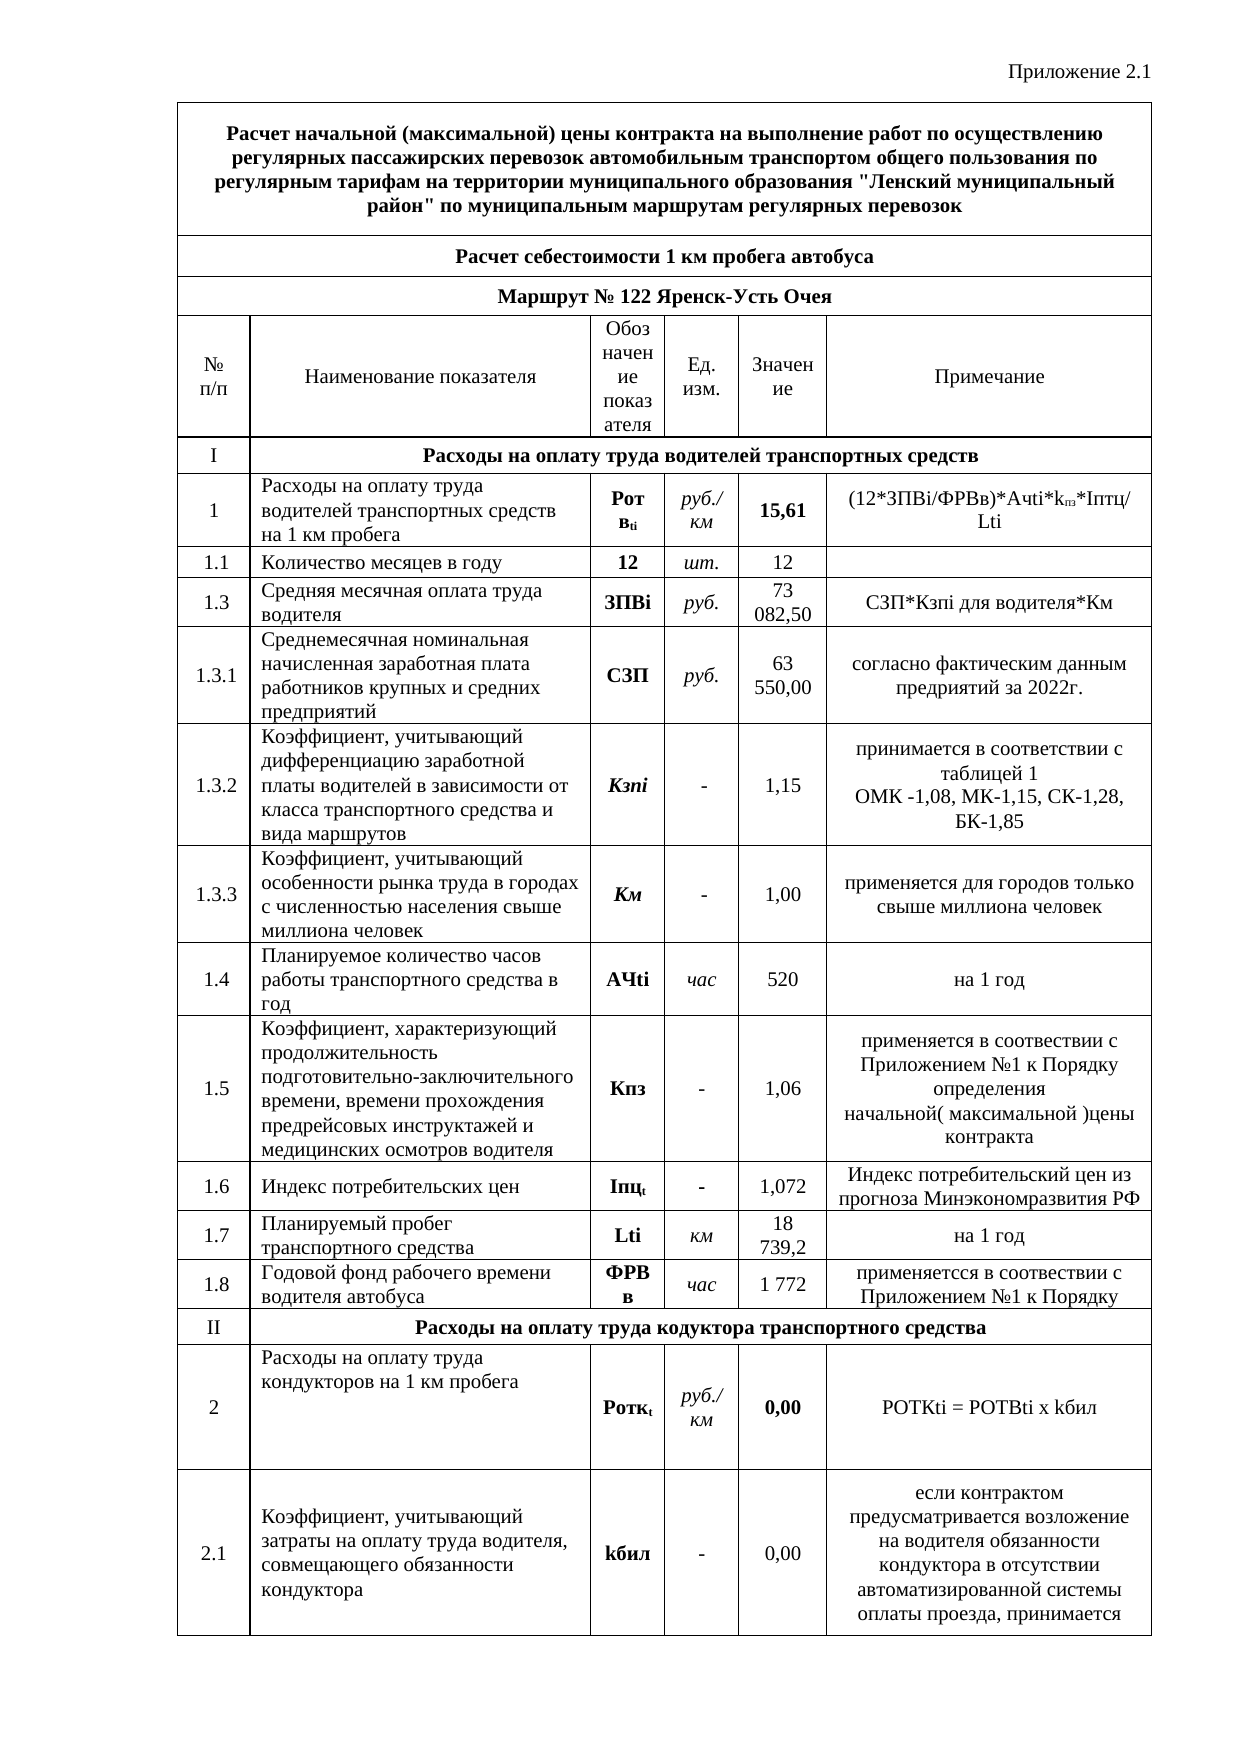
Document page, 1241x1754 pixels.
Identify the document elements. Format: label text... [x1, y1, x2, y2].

table_cell применяетсся в соотвествии с Приложением №1 к Порядку [827, 1260, 1151, 1308]
table_cell Ед. изм. [665, 316, 738, 436]
table_cell Планируемый пробег транспортного средства [251, 1211, 590, 1259]
table_cell Кпз [591, 1016, 664, 1161]
table_cell Poтвti [591, 474, 664, 546]
table_cell 0,00 [739, 1345, 826, 1469]
table_cell 1.3.3 [178, 846, 249, 942]
table_cell (12*ЗПВi/ФРВв)*Ачti*kпз*Iптц/Lti [827, 474, 1151, 546]
table_cell Индекс потребительских цен [251, 1162, 590, 1210]
table_cell 1.4 [178, 943, 249, 1015]
table_cell Значение [739, 316, 826, 436]
table_cell Коэффициент, учитывающий дифференциацию заработной платы водителей в зависимости от класса транспортного средства и вида маршрутов [251, 724, 590, 845]
table_cell руб./км [665, 474, 738, 546]
table_cell I [178, 438, 249, 472]
table_cell II [178, 1309, 249, 1344]
table_cell час [665, 943, 738, 1015]
table_cell применяется в соотвествии с Приложением №1 к Порядку определения начальной( максимальной )цены контракта [827, 1016, 1151, 1161]
table_cell Годовой фонд рабочего времени водителя автобуса [251, 1260, 590, 1308]
table_cell СЗП [591, 627, 664, 723]
table_cell 63 550,00 [739, 627, 826, 723]
table_cell Кзпi [591, 724, 664, 845]
table_cell Расходы на оплату труда кондукторов на 1 км пробега [251, 1345, 590, 1469]
table_cell Среднемесячная номинальная начисленная заработная плата работников крупных и средних предприятий [251, 627, 590, 723]
table_cell 1.3.2 [178, 724, 249, 845]
text Приложение 2.1 [177, 59, 1152, 83]
table_cell - [665, 724, 738, 845]
table_cell км [665, 1211, 738, 1259]
table_cell - [665, 1470, 738, 1635]
table_cell 1 [178, 474, 249, 546]
table_cell шт. [665, 547, 738, 577]
table_cell 1,072 [739, 1162, 826, 1210]
table_cell - [665, 846, 738, 942]
table_cell 1.6 [178, 1162, 249, 1210]
table_cell 0,00 [739, 1470, 826, 1635]
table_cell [827, 1470, 1151, 1635]
table_cell руб. [665, 627, 738, 723]
table_cell на 1 год [827, 1211, 1151, 1259]
table_cell № п/п [178, 316, 249, 436]
table_cell РОТКti = РОТВti x kбил [827, 1345, 1151, 1469]
table_cell [827, 547, 1151, 577]
table_cell 2.1 [178, 1470, 249, 1635]
table_cell 1,06 [739, 1016, 826, 1161]
table_cell 1.3.1 [178, 627, 249, 723]
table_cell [251, 1470, 590, 1635]
table_cell ЗПВi [591, 578, 664, 626]
table_cell 12 [591, 547, 664, 577]
table_cell Обозначение показателя [591, 316, 664, 436]
table_cell Коэффициент, характеризующий продолжительность подготовительно-заключительного времени, времени прохождения предрейсовых инструктажей и медицинских осмотров водителя [251, 1016, 590, 1161]
table_cell 1 772 [739, 1260, 826, 1308]
table_cell Расходы на оплату труда водителей транспортных средств на 1 км пробега [251, 474, 590, 546]
table_cell Планируемое количество часов работы транспортного средства в год [251, 943, 590, 1015]
table_cell Lti [591, 1211, 664, 1259]
table_cell - [665, 1162, 738, 1210]
table_cell Км [591, 846, 664, 942]
table_cell 1,00 [739, 846, 826, 942]
table_cell 1.1 [178, 547, 249, 577]
table_cell Средняя месячная оплата труда водителя [251, 578, 590, 626]
table_cell 1,15 [739, 724, 826, 845]
table_cell согласно фактическим данным предриятий за 2022г. [827, 627, 1151, 723]
table_cell руб. [665, 578, 738, 626]
table_cell 18 739,2 [739, 1211, 826, 1259]
table_cell Расчет себестоимости 1 км пробега автобуса [178, 236, 1151, 276]
table_cell 12 [739, 547, 826, 577]
table_cell 1.3 [178, 578, 249, 626]
table_cell 15,61 [739, 474, 826, 546]
table_cell Расходы на оплату труда кодуктора транспортного средства [251, 1309, 1151, 1344]
table_cell применяется для городов только свыше миллиона человек [827, 846, 1151, 942]
table_cell Маршрут № 122 Яренск-Усть Очея [178, 277, 1151, 315]
table_cell Индекс потребительский цен из прогноза Минэкономразвития РФ [827, 1162, 1151, 1210]
table_cell принимается в соответствии с таблицей 1 ОМК -1,08, МК-1,15, СК-1,28, БК-1,85 [827, 724, 1151, 845]
table_cell Poткt [591, 1345, 664, 1469]
table_cell 520 [739, 943, 826, 1015]
table_cell 73 082,50 [739, 578, 826, 626]
table_cell час [665, 1260, 738, 1308]
table_cell Коэффициент, учитывающий особенности рынка труда в городах с численностью населения свыше миллиона человек [251, 846, 590, 942]
table_cell СЗП*Кзпi для водителя*Км [827, 578, 1151, 626]
table_cell ФРВв [591, 1260, 664, 1308]
table_cell АЧti [591, 943, 664, 1015]
table_cell Примечание [827, 316, 1151, 436]
table_cell руб./км [665, 1345, 738, 1469]
table_cell 1.8 [178, 1260, 249, 1308]
table_cell Наименование показателя [251, 316, 590, 436]
table_cell Количество месяцев в году [251, 547, 590, 577]
table_cell 2 [178, 1345, 249, 1469]
table_cell 1.7 [178, 1211, 249, 1259]
table_cell Расходы на оплату труда водителей транспортных средств [251, 438, 1151, 472]
table_header Расчет начальной (максимальной) цены контракта на выполнение работ по осуществлению регулярных пассажирских перевозок автомобильным транспортом общего пользования по регулярным тарифам на территории муниципального образования "Ленский муниципальный район" по муниципальным маршрутам регулярных перевозок [178, 103, 1151, 235]
table_cell - [665, 1016, 738, 1161]
table_cell 1.5 [178, 1016, 249, 1161]
table_cell Iпцt [591, 1162, 664, 1210]
table_cell kбил [591, 1470, 664, 1635]
table_cell на 1 год [827, 943, 1151, 1015]
